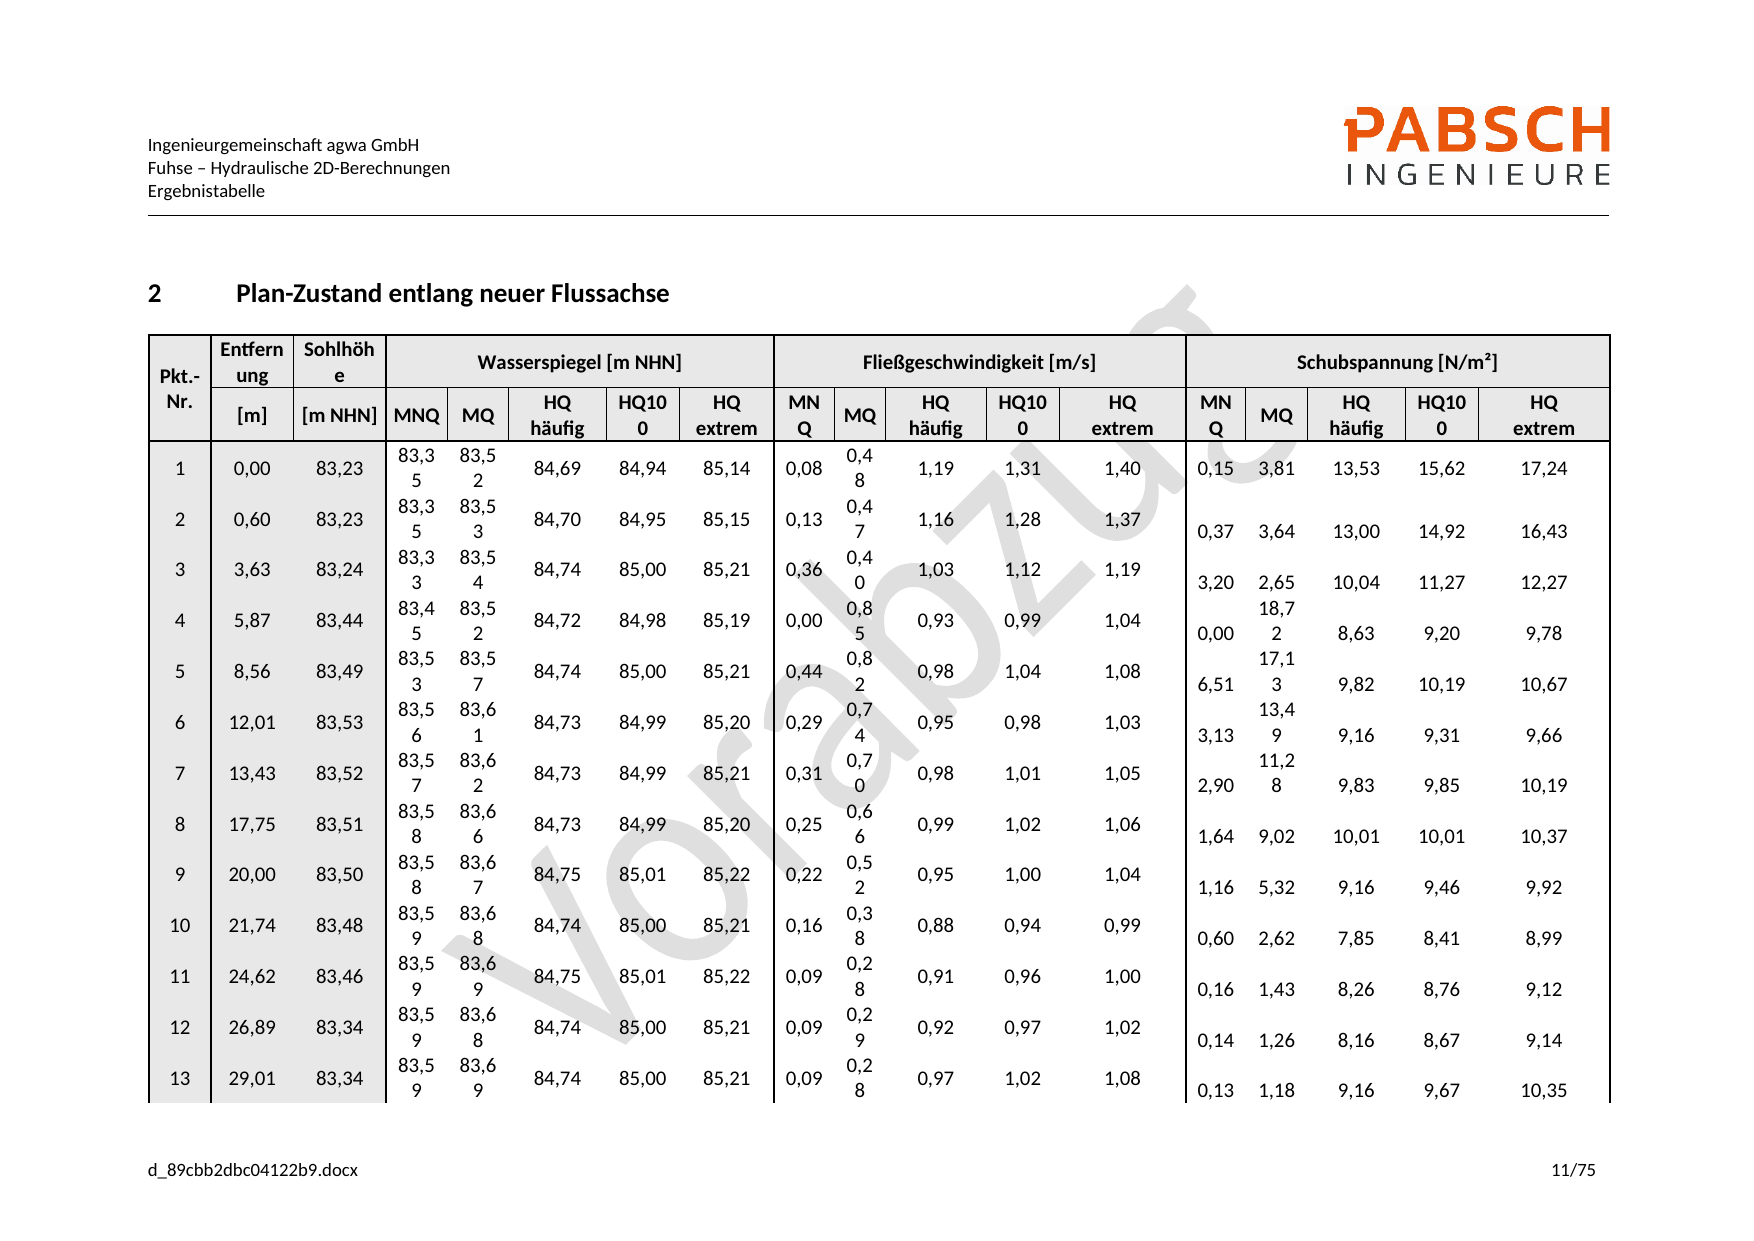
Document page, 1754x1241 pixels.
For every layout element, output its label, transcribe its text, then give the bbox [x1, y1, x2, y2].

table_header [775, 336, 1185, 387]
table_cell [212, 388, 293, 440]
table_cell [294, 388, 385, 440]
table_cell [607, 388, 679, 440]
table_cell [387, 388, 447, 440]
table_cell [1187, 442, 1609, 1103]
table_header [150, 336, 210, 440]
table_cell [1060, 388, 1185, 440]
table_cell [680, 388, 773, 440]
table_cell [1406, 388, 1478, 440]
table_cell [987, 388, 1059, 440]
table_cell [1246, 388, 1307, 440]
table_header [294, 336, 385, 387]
picture [1343, 106, 1610, 185]
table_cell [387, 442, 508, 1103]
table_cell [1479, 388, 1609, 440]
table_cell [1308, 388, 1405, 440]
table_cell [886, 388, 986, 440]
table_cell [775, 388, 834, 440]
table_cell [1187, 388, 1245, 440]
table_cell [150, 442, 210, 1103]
subtitle Plan-Zustand entlang neuer Flussachse [148, 276, 1606, 309]
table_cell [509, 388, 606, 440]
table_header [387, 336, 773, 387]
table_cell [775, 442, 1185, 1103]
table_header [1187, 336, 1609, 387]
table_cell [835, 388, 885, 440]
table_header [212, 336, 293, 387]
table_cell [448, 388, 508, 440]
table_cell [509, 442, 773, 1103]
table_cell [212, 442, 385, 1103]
